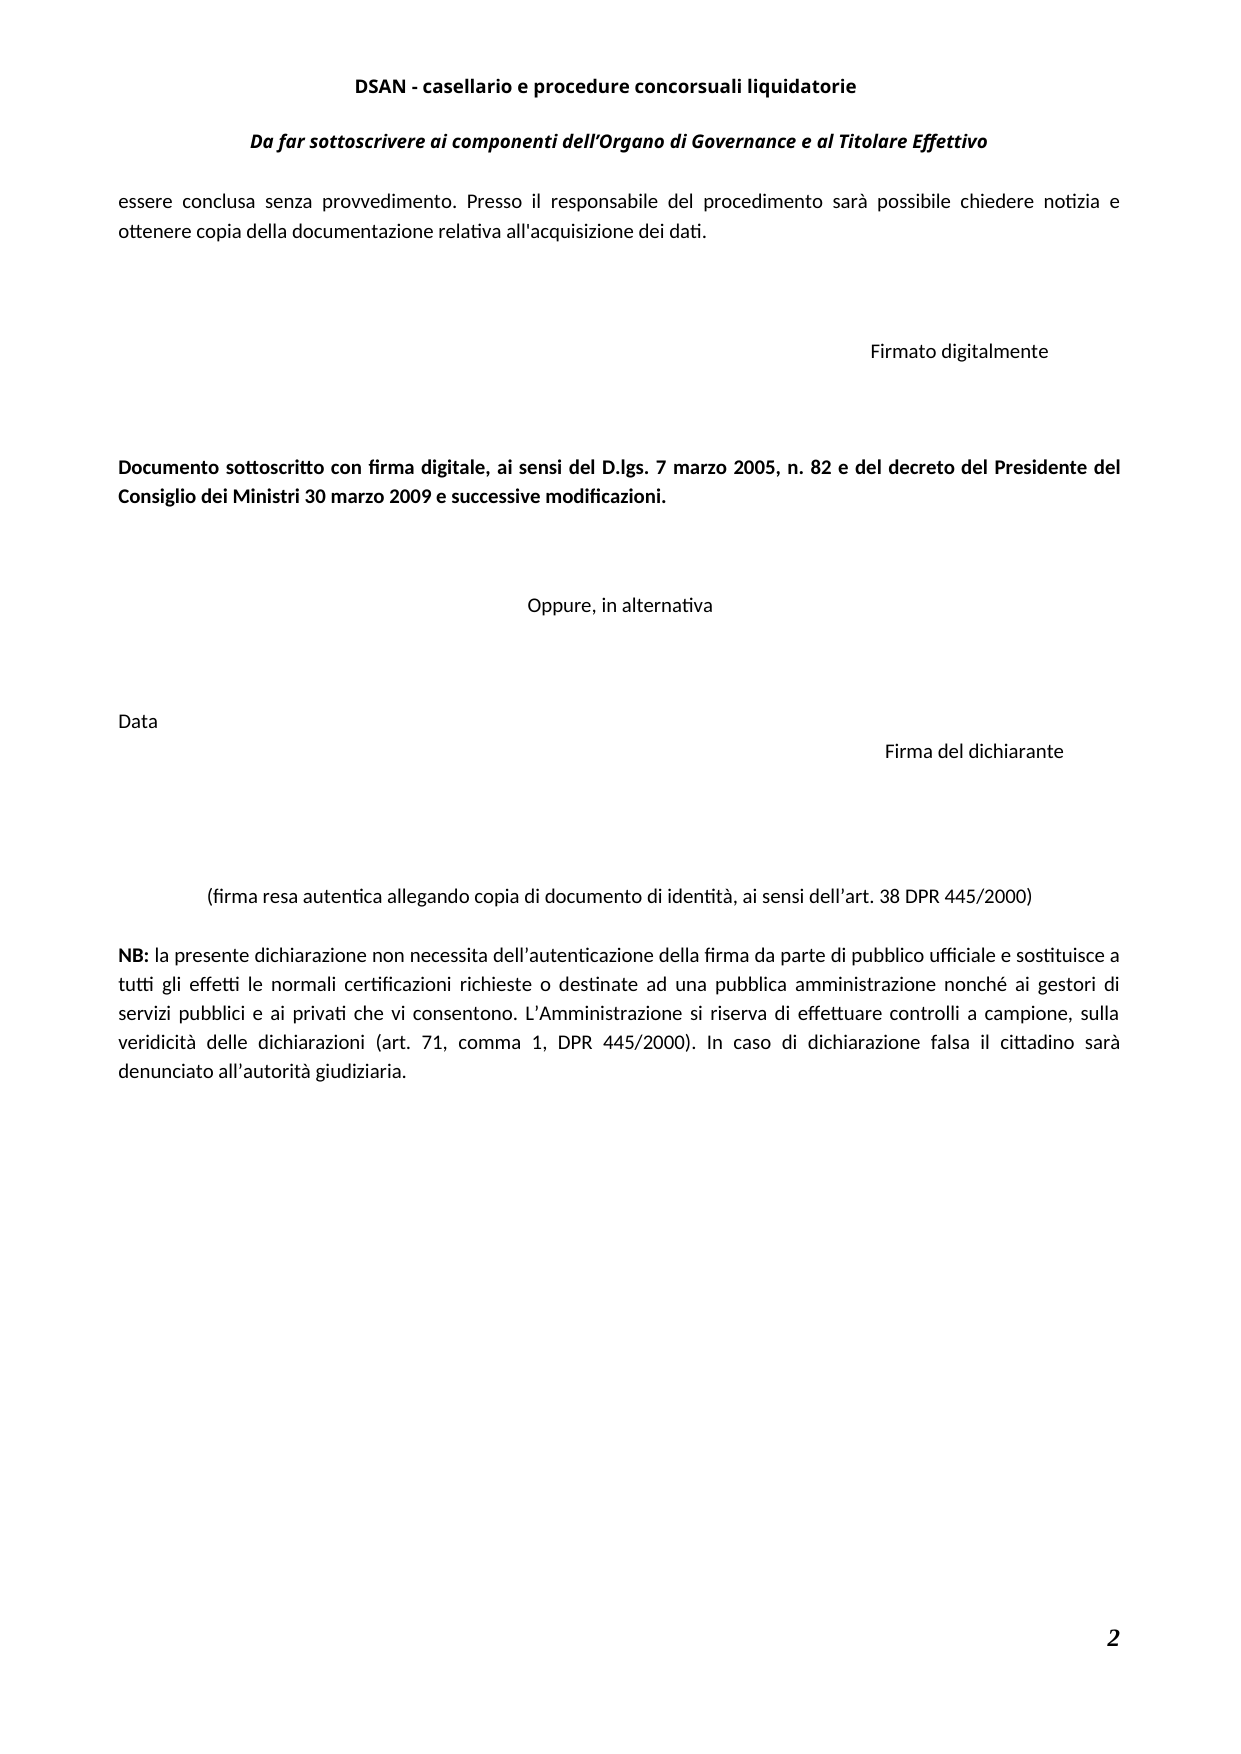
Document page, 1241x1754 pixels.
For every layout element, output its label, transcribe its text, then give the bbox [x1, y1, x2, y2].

text Oppure, in alternativa [118, 592, 1122, 617]
text Firma del dichiarante [709, 738, 1122, 763]
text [118, 189, 1122, 243]
text Firmato digitalmente [118, 338, 1048, 363]
text Documento sottoscritto con firma digitale, ai sensi del D.lgs. 7 marzo 2005, n. 82 e del decreto del Presidente del Consiglio dei Ministri 30 marzo 2009 e successive modificazioni. [118, 454, 1122, 509]
text (firma resa autentica allegando copia di documento di identità, ai sensi dell’art. 38 DPR 445/2000) [118, 884, 1122, 909]
text Data [118, 709, 1122, 734]
text NB: la presente dichiarazione non necessita dell’autenticazione della firma da parte di pubblico ufficiale e sostituisce a tutti gli effetti le normali certificazioni richieste o destinate ad una pubblica amministrazione nonché ai gestori di servizi pubblici e ai privati che vi consentono. L’Amministrazione si riserva di effettuare controlli a campione, sulla veridicità delle dichiarazioni (art. 71, comma 1, DPR 445/2000). In caso di dichiarazione falsa il cittadino sarà denunciato all’autorità giudiziaria. [118, 942, 1122, 1084]
